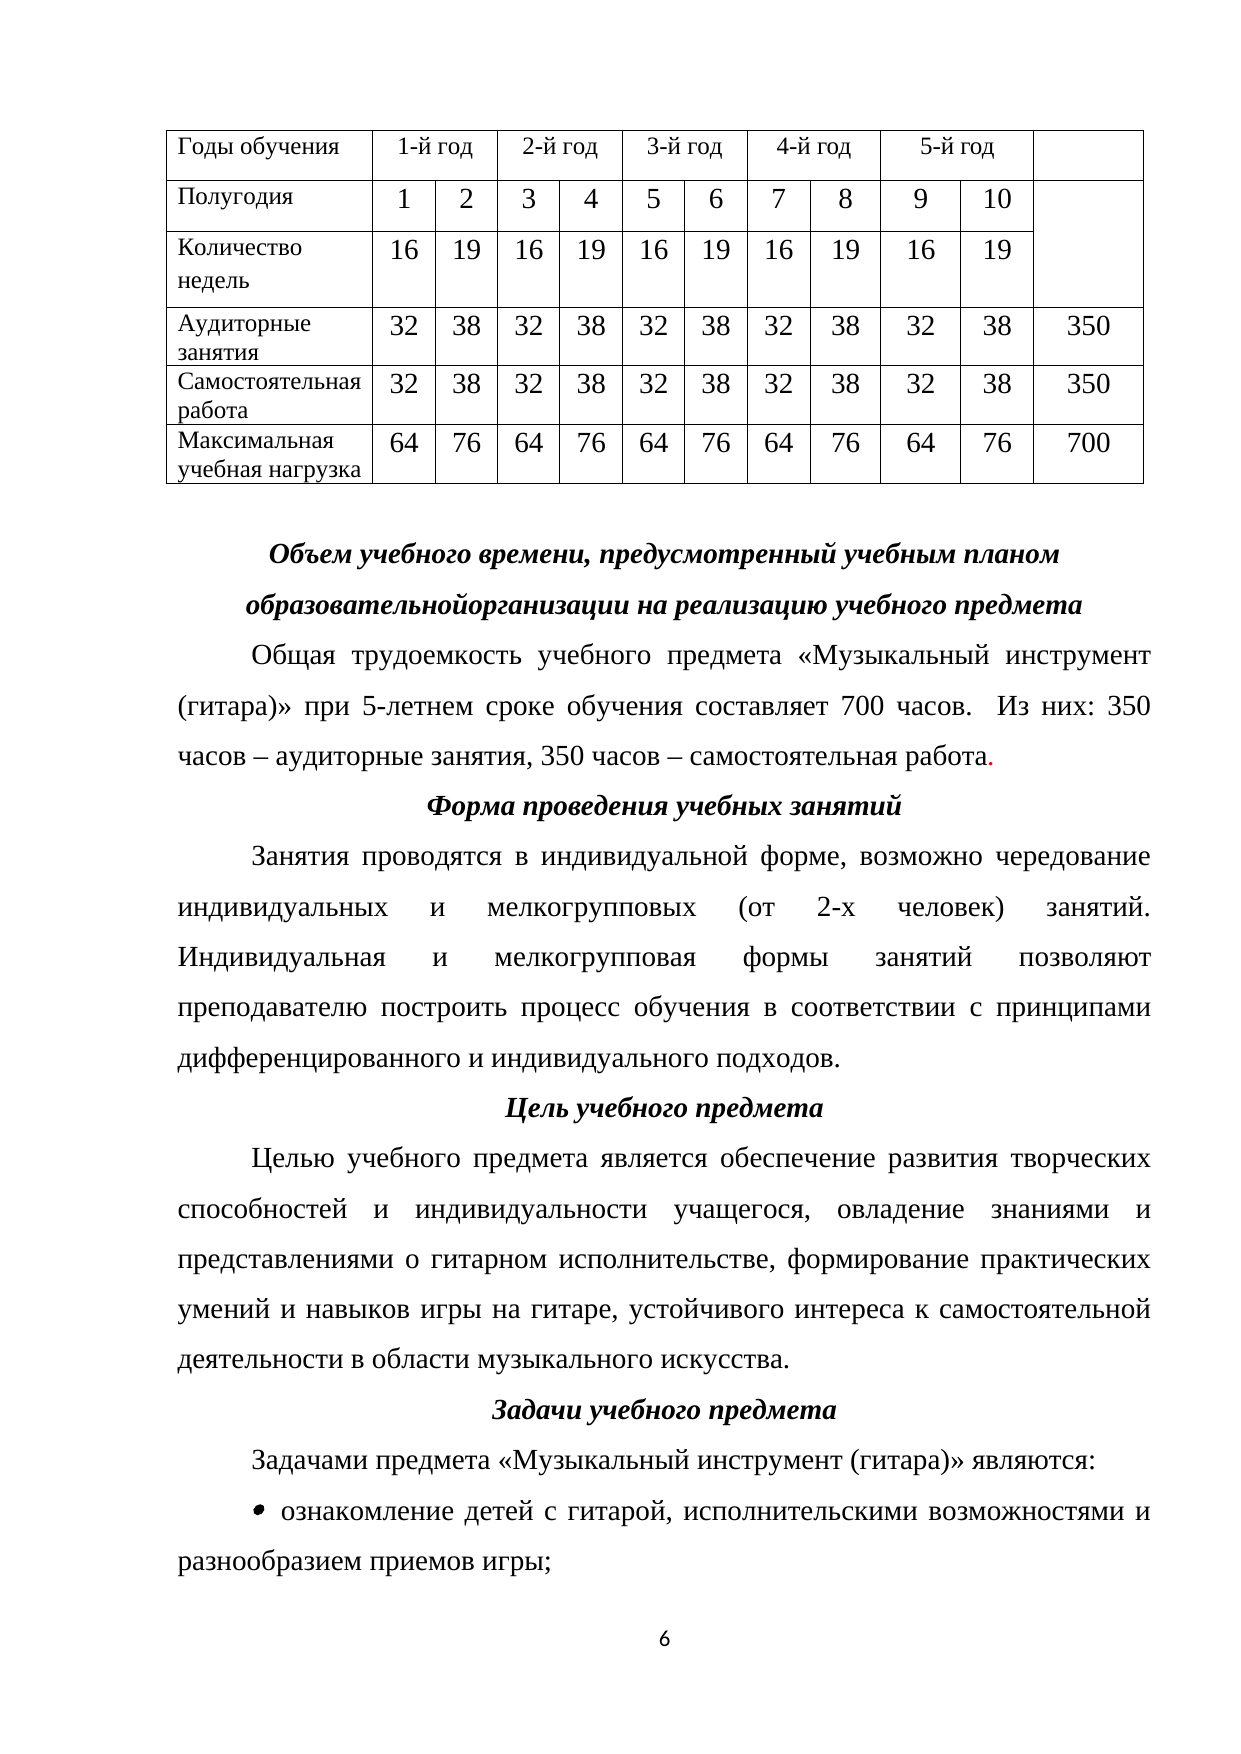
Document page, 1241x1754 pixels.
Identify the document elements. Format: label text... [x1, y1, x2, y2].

table_cell 7 [748, 181, 810, 231]
table_cell 4-й год [748, 131, 880, 180]
table_cell 38 [560, 366, 622, 424]
table_cell 38 [811, 308, 880, 365]
table_cell 32 [373, 308, 435, 365]
table_cell 16 [373, 232, 435, 307]
table_cell 16 [748, 232, 810, 307]
table_cell 9 [881, 181, 960, 231]
table_cell 19 [961, 232, 1033, 307]
table_cell 1 [373, 181, 435, 231]
table_cell 64 [881, 425, 960, 482]
table_cell 19 [685, 232, 747, 307]
table_cell 4 [560, 181, 622, 231]
table_cell Годы обучения [167, 131, 372, 180]
table_cell 16 [881, 232, 960, 307]
table_cell 32 [748, 308, 810, 365]
table_cell 32 [748, 366, 810, 424]
table_cell 32 [373, 366, 435, 424]
table_cell 38 [560, 308, 622, 365]
table_cell 64 [748, 425, 810, 482]
table_cell 2-й год [498, 131, 622, 180]
table_cell 64 [623, 425, 684, 482]
table_cell [1034, 181, 1143, 307]
table_cell 38 [811, 366, 880, 424]
table_cell [1034, 131, 1143, 180]
table_cell 38 [961, 366, 1033, 424]
table_cell 64 [498, 425, 559, 482]
table_cell 76 [961, 425, 1033, 482]
table_cell 38 [436, 366, 497, 424]
table_cell Полугодия [167, 181, 372, 231]
table_cell 2 [436, 181, 497, 231]
table_cell 5 [623, 181, 684, 231]
text Задачи учебного предмета [177, 1392, 1152, 1426]
table_cell Аудиторные занятия [167, 308, 372, 365]
table_cell 32 [881, 366, 960, 424]
text Форма проведения учебных занятий [177, 788, 1152, 822]
table_cell 64 [373, 425, 435, 482]
text Занятия проводятся в индивидуальной форме, возможно чередование индивидуальных и мелкогрупповых (от 2-х человек) занятий. Индивидуальная и мелкогрупповая формы занятий позволяют преподавателю построить процесс обучения в соответствии с принципами дифференцированного и индивидуального подходов. [177, 838, 1152, 1073]
table_cell 19 [811, 232, 880, 307]
table_cell Максимальная учебная нагрузка [167, 425, 372, 482]
text Задачами предмета «Музыкальный инструмент (гитара)» являются: [177, 1442, 1152, 1476]
list ознакомление детей с гитарой, исполнительскими возможностями и разнообразием приемов игры; [177, 1493, 1152, 1577]
table_cell 350 [1034, 366, 1143, 424]
text Цель учебного предмета [177, 1090, 1152, 1124]
table_cell 16 [498, 232, 559, 307]
table_cell 76 [811, 425, 880, 482]
table_cell 38 [436, 308, 497, 365]
table_cell 76 [560, 425, 622, 482]
text Объем учебного времени, предусмотренный учебным планом образовательнойорганизации на реализацию учебного предмета [177, 537, 1152, 621]
text Целью учебного предмета является обеспечение развития творческих способностей и индивидуальности учащегося, овладение знаниями и представлениями о гитарном исполнительстве, формирование практических умений и навыков игры на гитаре, устойчивого интереса к самостоятельной деятельности в области музыкального искусства. [177, 1140, 1152, 1375]
table_cell Количество недель [167, 232, 372, 307]
table_cell 38 [685, 366, 747, 424]
table_cell 1-й год [373, 131, 497, 180]
table_cell 32 [623, 366, 684, 424]
table_cell 38 [685, 308, 747, 365]
table_cell 8 [811, 181, 880, 231]
table_cell 32 [881, 308, 960, 365]
table_cell 32 [498, 308, 559, 365]
table_cell 350 [1034, 308, 1143, 365]
table_cell 32 [623, 308, 684, 365]
table_cell 32 [498, 366, 559, 424]
table_cell 3-й год [623, 131, 747, 180]
table_cell 16 [623, 232, 684, 307]
table_cell 6 [685, 181, 747, 231]
table_cell Самостоятельная работа [167, 366, 372, 424]
table_cell 76 [685, 425, 747, 482]
table_cell 19 [436, 232, 497, 307]
table_cell 38 [961, 308, 1033, 365]
table_cell 3 [498, 181, 559, 231]
table_cell 5-й год [881, 131, 1033, 180]
table_cell 10 [961, 181, 1033, 231]
table_cell 76 [436, 425, 497, 482]
text Общая трудоемкость учебного предмета «Музыкальный инструмент (гитара)» при 5-летнем сроке обучения составляет 700 часов. Из них: 350 часов – аудиторные занятия, 350 часов – самостоятельная работа. [177, 637, 1152, 771]
table_cell 19 [560, 232, 622, 307]
table_cell 700 [1034, 425, 1143, 482]
